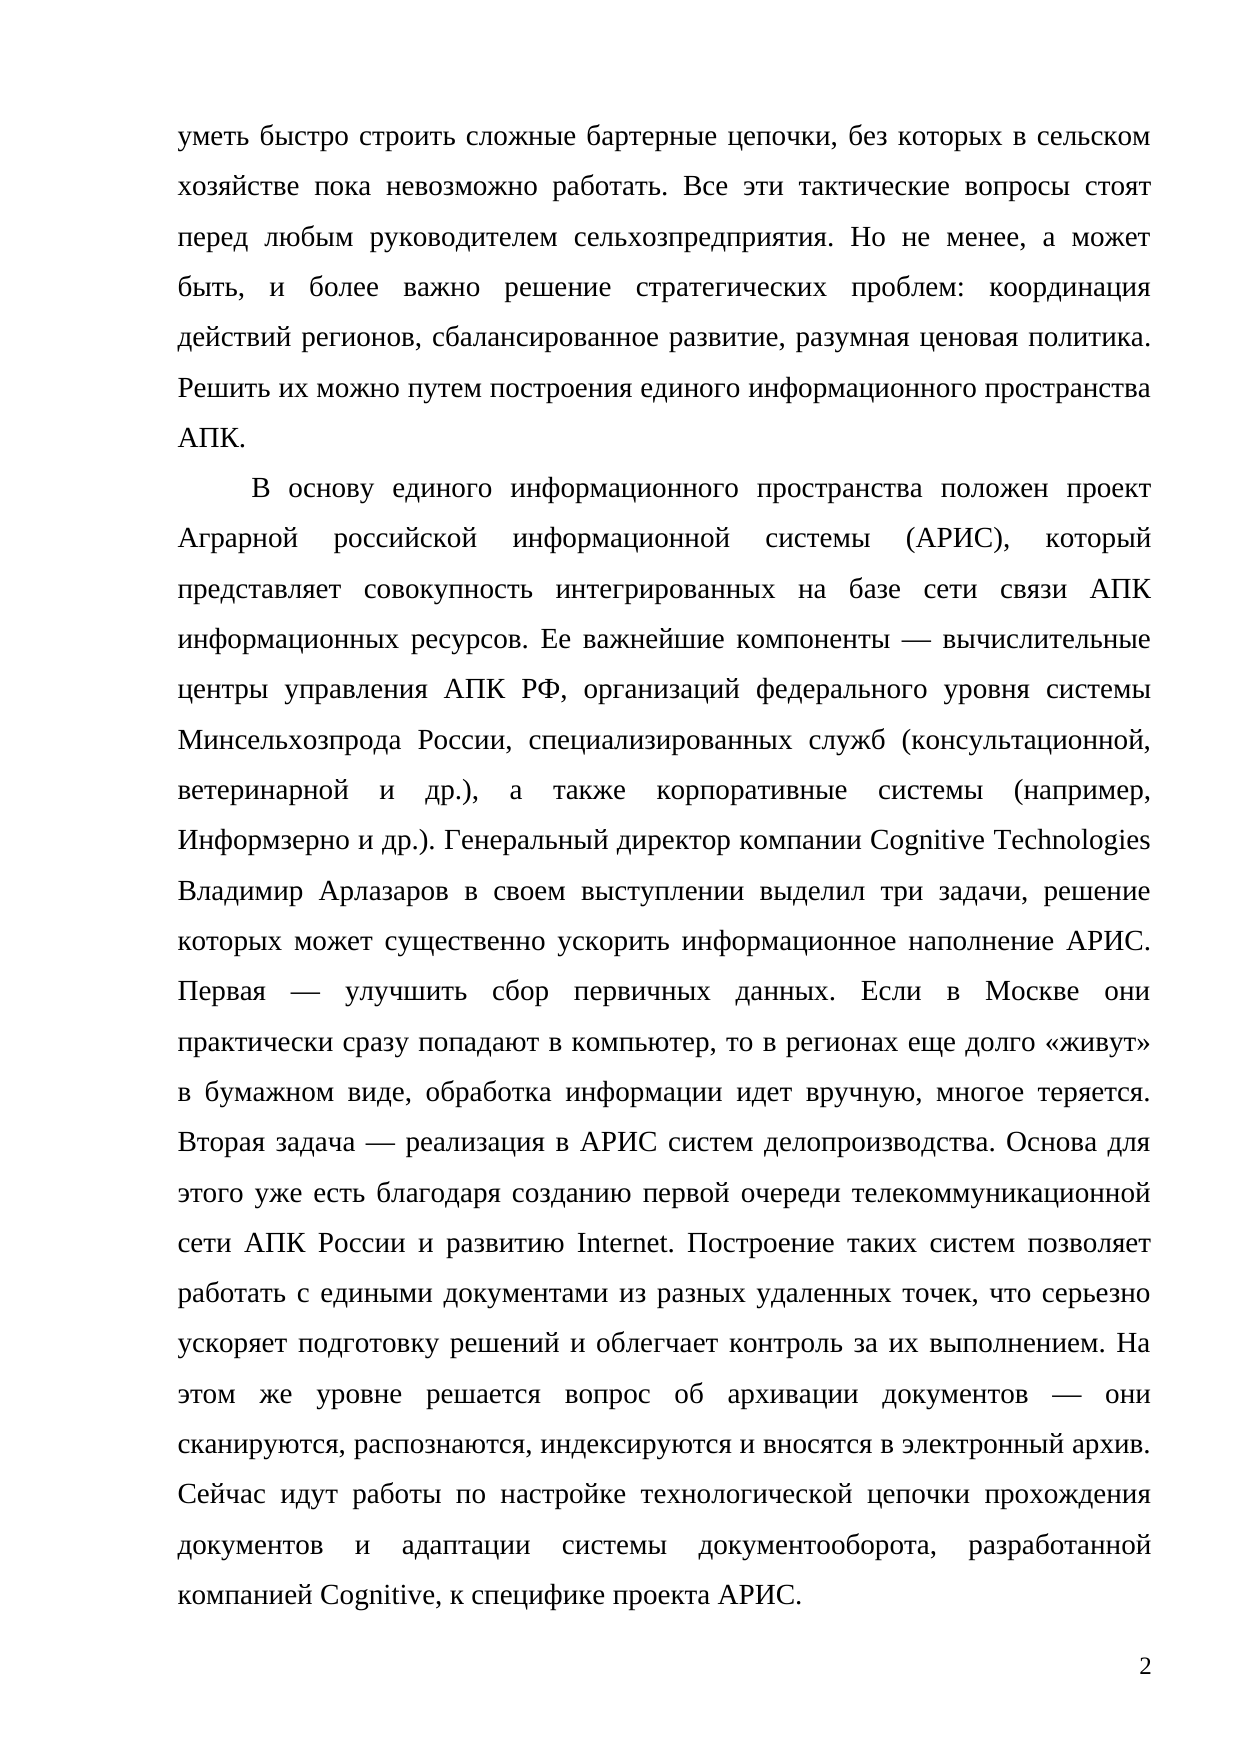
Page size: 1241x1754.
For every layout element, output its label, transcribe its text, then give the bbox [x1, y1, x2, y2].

text В основу единого информационного пространства положен проект Аграрной российской информационной системы (АРИС), который представляет совокупность интегрированных на базе сети связи АПК информационных ресурсов. Ее важнейшие компоненты — вычислительные центры управления АПК РФ, организаций федерального уровня системы Минсельхозпрода России, специализированных служб (консультационной, ветеринарной и др.), а также корпоративные системы (например, Информзерно и др.). Генеральный директор компании Соgnitive Teсhnologies Владимир Арлазаров в своем выступлении выделил три задачи, решение которых может существенно ускорить информационное наполнение АРИС. Первая — улучшить сбор первичных данных. Если в Москве они практически сразу попадают в компьютер, то в регионах еще долго «живут» в бумажном виде, обработка информации идет вручную, многое теряется. Вторая задача — реализация в АРИС систем делопроизводства. Основа для этого уже есть благодаря созданию первой очереди телекоммуникационной сети АПК России и развитию Internet. Построение таких систем позволяет работать с едиными документами из разных удаленных точек, что серьезно ускоряет подготовку решений и облегчает контроль за их выполнением. На этом же уровне решается вопрос об архивации документов — они сканируются, распознаются, индексируются и вносятся в электронный архив. Сейчас идут работы по настройке технологической цепочки прохождения документов и адаптации системы документооборота, разработанной компанией Cognitive, к специфике проекта АРИС. [177, 470, 1152, 1611]
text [177, 118, 1152, 453]
